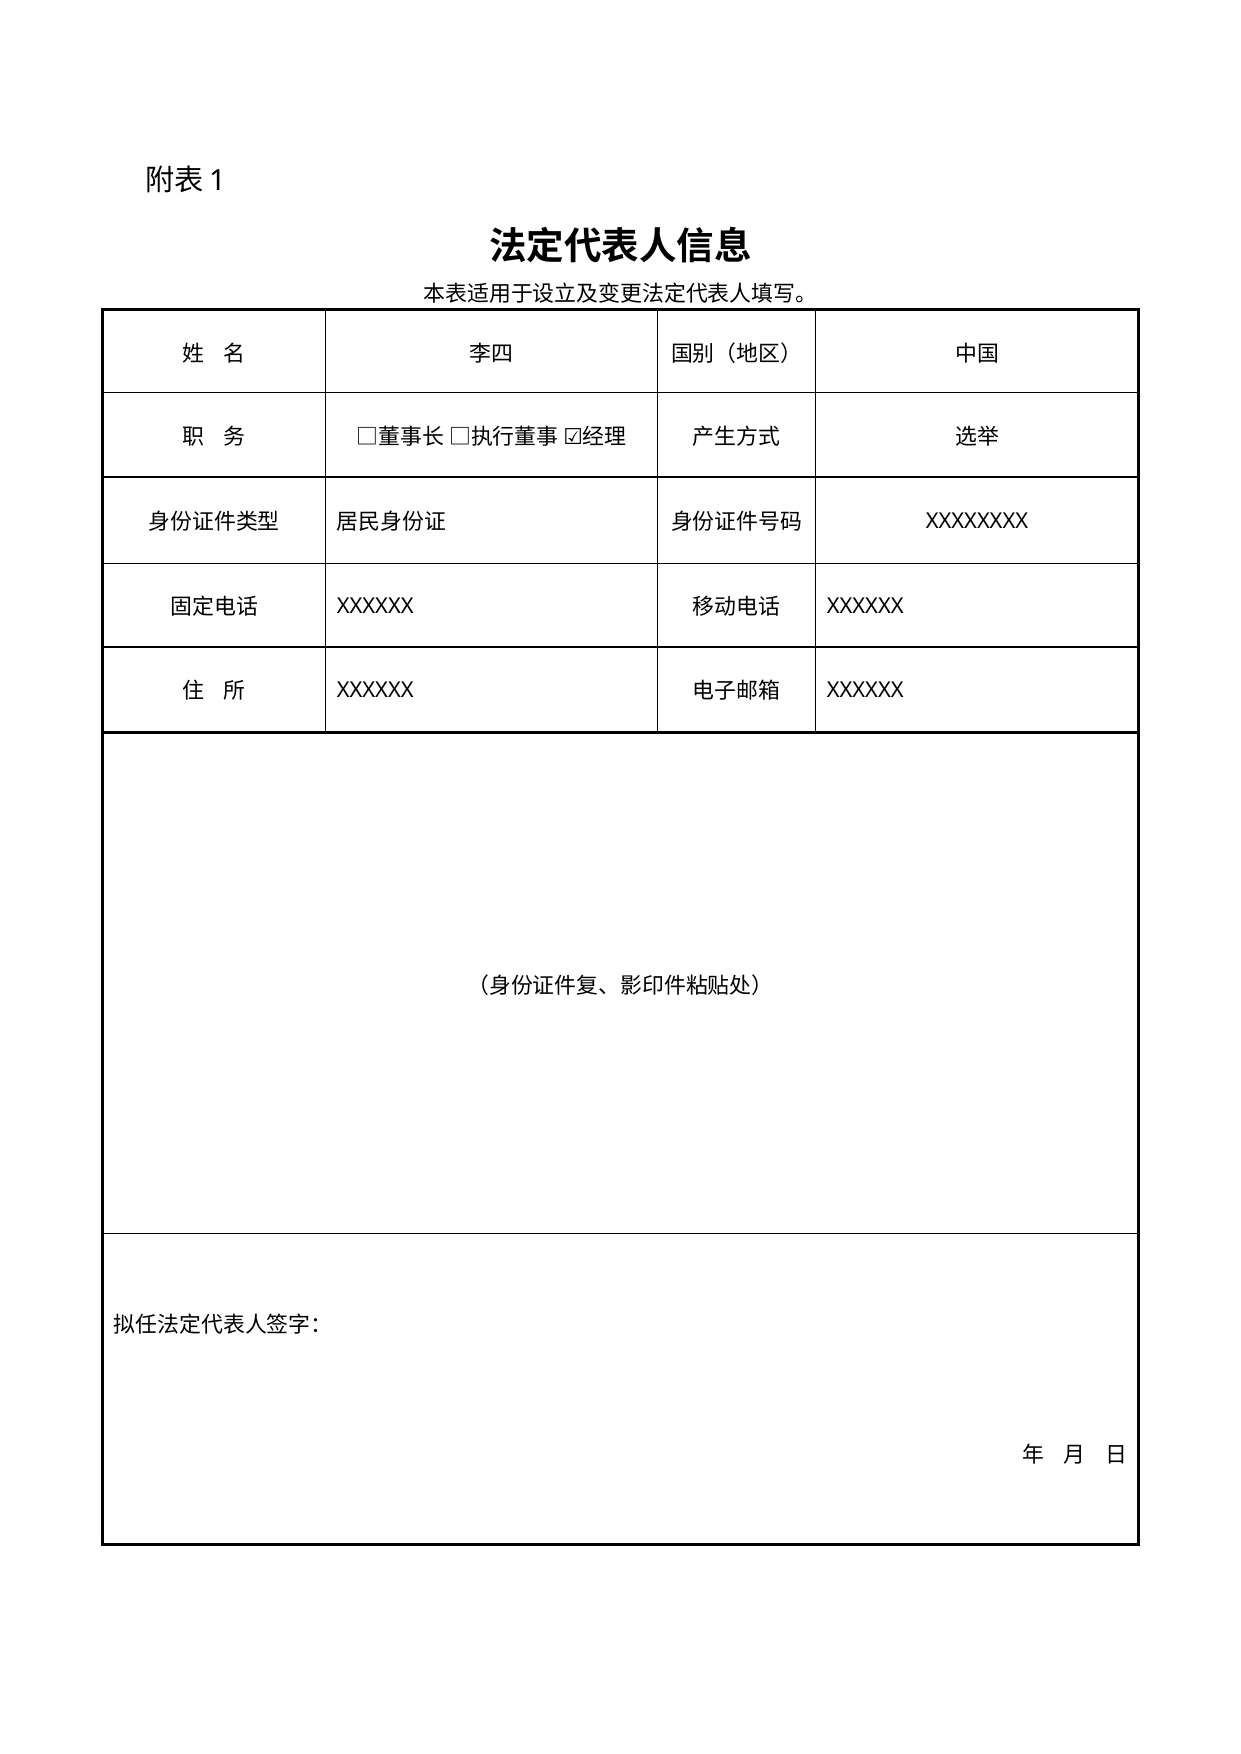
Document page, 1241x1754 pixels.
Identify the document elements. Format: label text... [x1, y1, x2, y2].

table_header 姓 名 [104, 311, 325, 392]
table_header 国别（地区） [658, 311, 815, 392]
table_cell 职 务 [104, 393, 325, 476]
table_cell 住 所 [104, 648, 325, 731]
table_cell 拟任法定代表人签字： 年 月 日 [104, 1234, 1137, 1542]
text 法定代表人信息 [145, 211, 1096, 276]
text 附表1 [145, 146, 1096, 211]
table_cell 身份证件号码 [658, 478, 815, 563]
table_header 李四 [326, 311, 657, 392]
table_cell （身份证件复、影印件粘贴处） [104, 734, 1137, 1233]
table_cell 身份证件类型 [104, 478, 325, 563]
table_cell 移动电话 [658, 564, 815, 646]
table_cell XXXXXXXX [816, 478, 1137, 563]
table_cell XXXXXX [816, 648, 1137, 731]
text 本表适用于设立及变更法定代表人填写。 [145, 276, 1096, 308]
table_header 中国 [816, 311, 1137, 392]
table_cell 居民身份证 [326, 478, 657, 563]
table_cell 电子邮箱 [658, 648, 815, 731]
table_cell XXXXXX [326, 648, 657, 731]
table_cell □董事长 □执行董事 ☑经理 [326, 393, 657, 476]
table_cell XXXXXX [816, 564, 1137, 646]
table_cell 产生方式 [658, 393, 815, 476]
table_cell 选举 [816, 393, 1137, 476]
table_cell XXXXXX [326, 564, 657, 646]
table_cell 固定电话 [104, 564, 325, 646]
